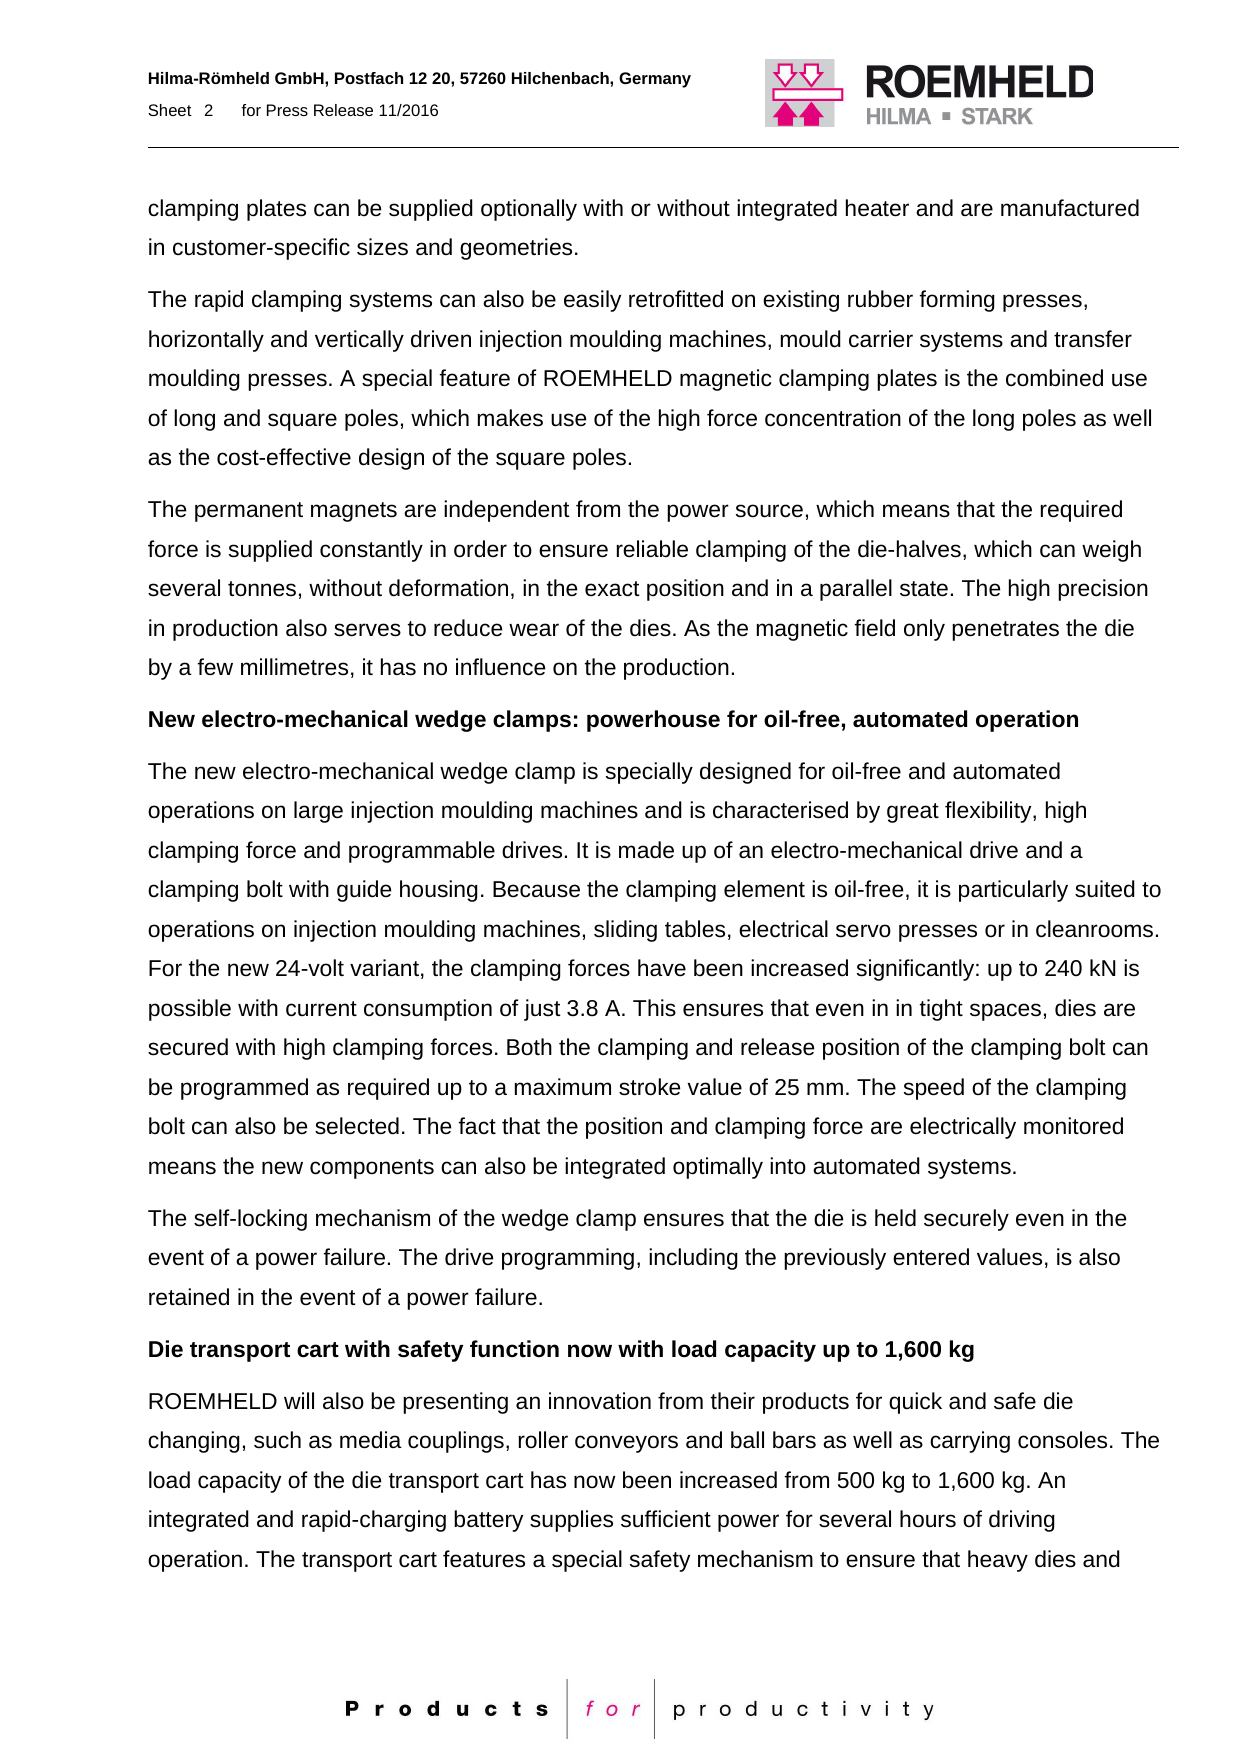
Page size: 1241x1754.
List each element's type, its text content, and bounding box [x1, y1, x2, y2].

text The permanent magnets are independent from the power source, which means that the required force is supplied constantly in order to ensure reliable clamping of the die-halves, which can weigh several tonnes, without deformation, in the exact position and in a parallel state. The high precision in production also serves to reduce wear of the dies. As the magnetic field only penetrates the die by a few millimetres, it has no influence on the production. [148, 496, 1162, 680]
text Die transport cart with safety function now with load capacity up to 1,600 kg [148, 1336, 1162, 1362]
text New electro-mechanical wedge clamps: powerhouse for oil-free, automated operation [148, 706, 1162, 732]
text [148, 1388, 1162, 1572]
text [148, 195, 1162, 261]
picture [299, 1663, 990, 1749]
text The self-locking mechanism of the wedge clamp ensures that the die is held securely even in the event of a power failure. The drive programming, including the previously entered values, is also retained in the event of a power failure. [148, 1205, 1162, 1310]
text The new electro-mechanical wedge clamp is specially designed for oil-free and automated operations on large injection moulding machines and is characterised by great flexibility, high clamping force and programmable drives. It is made up of an electro-mechanical drive and a clamping bolt with guide housing. Because the clamping element is oil-free, it is particularly suited to operations on injection moulding machines, sliding tables, electrical servo presses or in cleanrooms. For the new 24-volt variant, the clamping forces have been increased significantly: up to 240 kN is possible with current consumption of just 3.8 A. This ensures that even in in tight spaces, dies are secured with high clamping forces. Both the clamping and release position of the clamping bolt can be programmed as required up to a maximum stroke value of 25 mm. The speed of the clamping bolt can also be selected. The fact that the position and clamping force are electrically monitored means the new components can also be integrated optimally into automated systems. [148, 758, 1162, 1179]
text The rapid clamping systems can also be easily retrofitted on existing rubber forming presses, horizontally and vertically driven injection moulding machines, mould carrier systems and transfer moulding presses. A special feature of ROEMHELD magnetic clamping plates is the combined use of long and square poles, which makes use of the high force concentration of the long poles as well as the cost-effective design of the square poles. [148, 286, 1162, 470]
picture [763, 59, 1093, 126]
